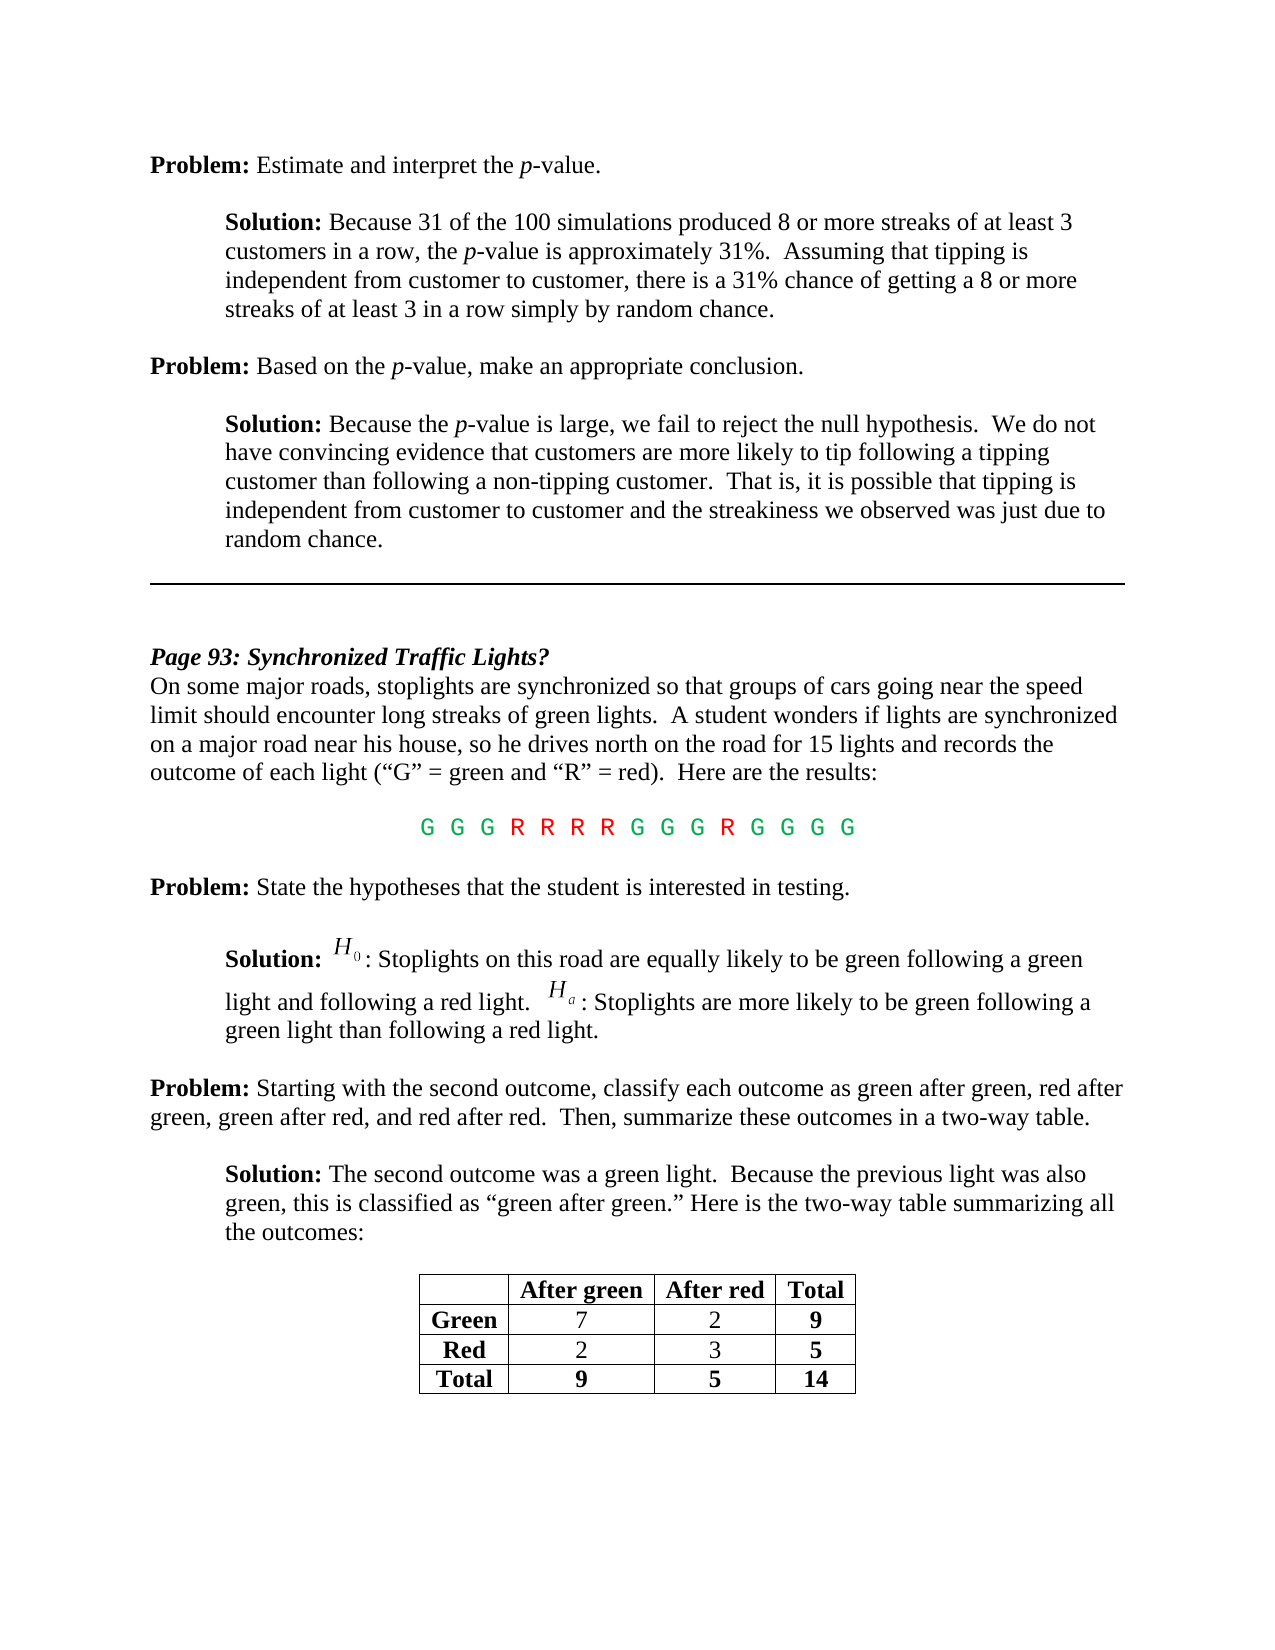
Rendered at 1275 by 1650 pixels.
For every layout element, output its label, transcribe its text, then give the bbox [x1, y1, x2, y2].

table_cell 3 [655, 1335, 775, 1363]
table_header After red [655, 1275, 775, 1304]
text G G G R R R R G G G R G G G G [150, 815, 1125, 843]
text Solution: Because 31 of the 100 simulations produced 8 or more streaks of at least 3 customers in a row, the p-value is approximately 31%. Assuming that tipping is independent from customer to customer, there is a 31% chance of getting a 8 or more streaks of at least 3 in a row simply by random chance. [225, 207, 1125, 322]
table_cell 5 [776, 1335, 855, 1363]
table_cell Total [420, 1365, 508, 1393]
text Problem: Estimate and interpret the p-value. [150, 150, 1125, 179]
text Solution: Because the p-value is large, we fail to reject the null hypothesis. We do not have convincing evidence that customers are more likely to tip following a tipping customer than following a non-tipping customer. That is, it is possible that tipping is independent from customer to customer and the streakiness we observed was just due to random chance. [225, 409, 1125, 552]
table_header Total [776, 1275, 855, 1304]
table_cell 5 [655, 1365, 775, 1393]
table_cell 14 [776, 1365, 855, 1393]
text Solution: : Stoplights on this road are equally likely to be green following a green light and following a red light. : Stoplights are more likely to be green following a green light than following a red light. [225, 929, 1125, 1044]
text On some major roads, stoplights are synchronized so that groups of cars going near the speed limit should encounter long streaks of green lights. A student wonders if lights are synchronized on a major road near his house, so he drives north on the road for 15 lights and records the outcome of each light (“G” = green and “R” = red). Here are the results: [150, 671, 1125, 786]
table_cell 2 [655, 1305, 775, 1334]
table_cell 9 [509, 1365, 654, 1393]
table_cell Green [420, 1305, 508, 1334]
text Solution: The second outcome was a green light. Because the previous light was also green, this is classified as “green after green.” Here is the two-way table summarizing all the outcomes: [225, 1159, 1125, 1245]
text Problem: Based on the p-value, make an appropriate conclusion. [150, 351, 1125, 380]
table_cell 7 [509, 1305, 654, 1334]
table_cell 9 [776, 1305, 855, 1334]
table_header After green [509, 1275, 654, 1304]
text Problem: Starting with the second outcome, classify each outcome as green after green, red after green, green after red, and red after red. Then, summarize these outcomes in a two-way table. [150, 1073, 1125, 1130]
table_cell Red [420, 1335, 508, 1363]
table_header [420, 1275, 508, 1304]
text Problem: State the hypotheses that the student is interested in testing. [150, 872, 1125, 901]
table_cell 2 [509, 1335, 654, 1363]
text Page 93: Synchronized Traffic Lights? [150, 642, 1125, 671]
